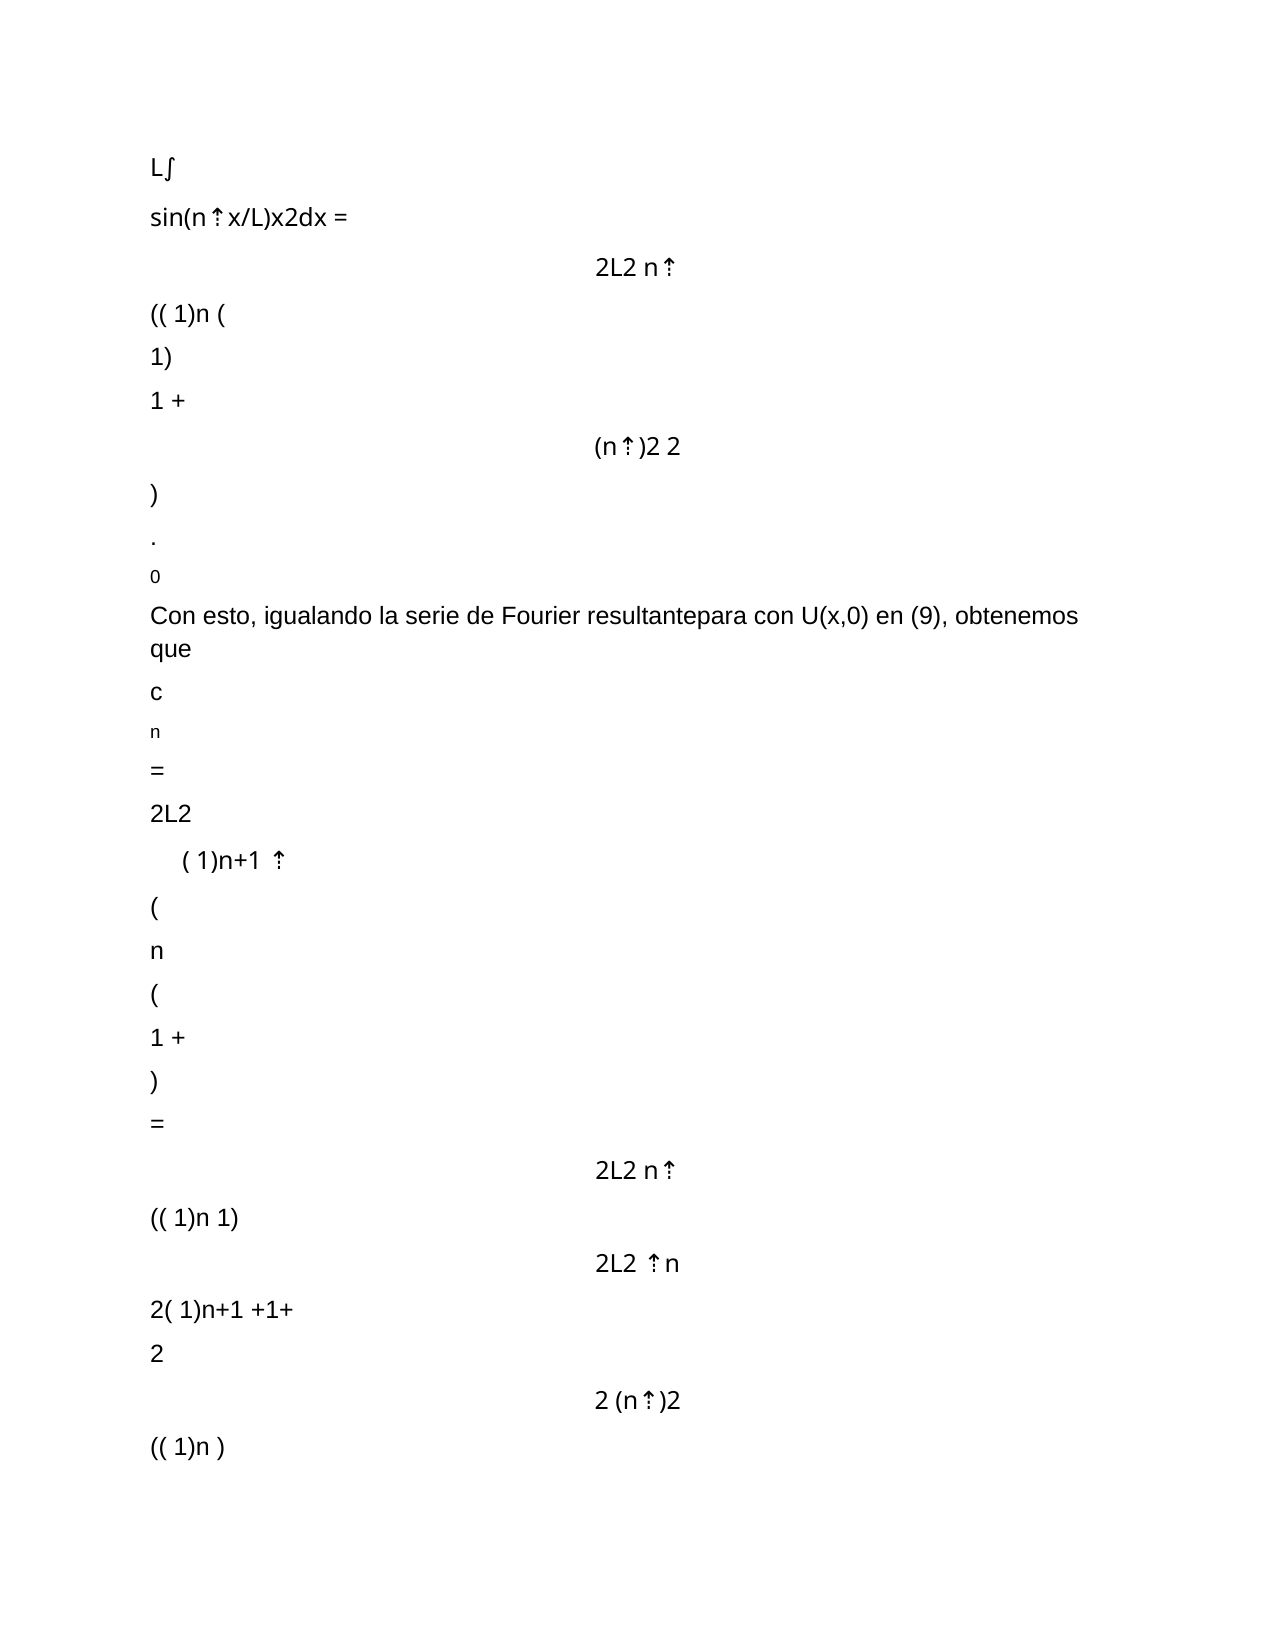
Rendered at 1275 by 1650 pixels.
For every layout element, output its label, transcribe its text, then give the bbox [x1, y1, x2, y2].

text c [150, 677, 1125, 706]
text (( 1)n ( [150, 299, 1125, 327]
text 2L2 n⇡ [150, 249, 1125, 283]
text 1) [150, 342, 1125, 371]
text (( 1)n 1) [150, 1202, 1125, 1231]
text ( [150, 979, 1125, 1008]
text 2L2 n⇡ [150, 1153, 1125, 1187]
text 2( 1)n+1 +1+ [150, 1296, 1125, 1324]
text sin(n⇡x/L)x2dx = [150, 199, 1125, 234]
text n [150, 936, 1125, 964]
text 2L2 [150, 799, 1125, 828]
text n [150, 721, 1125, 742]
text ( 1)n+1 ⇡ [150, 843, 1125, 877]
text ) [150, 479, 1125, 507]
text 2L2 ⇡n [150, 1246, 1125, 1280]
text L∫ [150, 150, 1125, 184]
text (( 1)n ) [150, 1432, 1125, 1461]
text 2 [150, 1339, 1125, 1368]
text 1 + [150, 1023, 1125, 1051]
text = [150, 1109, 1125, 1138]
text 1 + [150, 386, 1125, 414]
text = [150, 756, 1125, 784]
text 2 (n⇡)2 [150, 1382, 1125, 1416]
text ) [150, 1066, 1125, 1095]
text 0 [150, 566, 1125, 587]
text (n⇡)2 2 [150, 429, 1125, 463]
text ( [150, 892, 1125, 921]
text Con esto, igualando la serie de Fourier resultantepara con U(x,0) en (9), obtenemos que [150, 601, 1125, 662]
text . [150, 522, 1125, 551]
